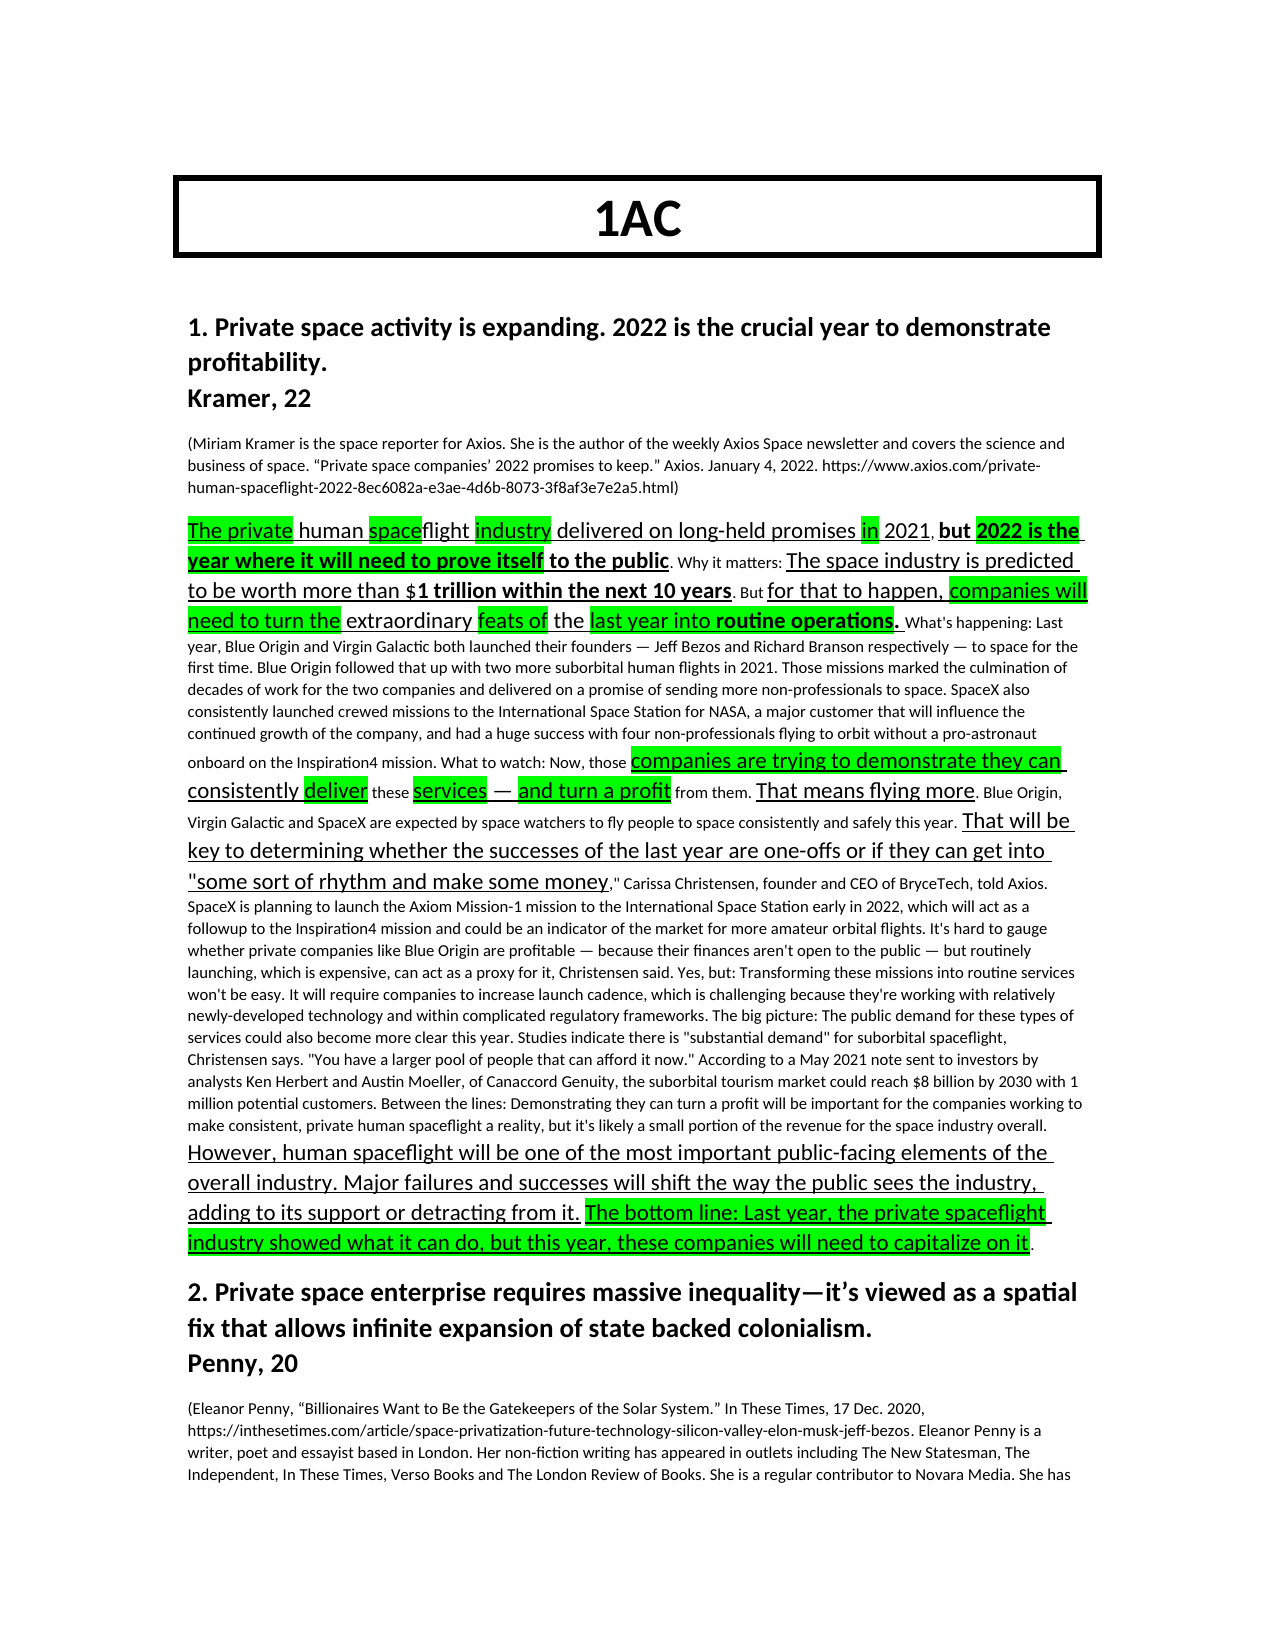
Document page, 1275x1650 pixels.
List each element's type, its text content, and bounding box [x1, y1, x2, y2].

subtitle 2. Private space enterprise requires massive inequality—it’s viewed as a spatial fix that allows infinite expansion of state backed colonialism. [187, 1275, 1087, 1344]
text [187, 1399, 1087, 1484]
text Kramer, 22 [187, 381, 1087, 414]
subtitle 1AC [179, 181, 1096, 252]
text (Miriam Kramer is the space reporter for Axios. She is the author of the weekly Axios Space newsletter and covers the science and business of space. “Private space companies’ 2022 promises to keep.” Axios. January 4, 2022. https://www.axios.com/private-human-spaceflight-2022-8ec6082a-e3ae-4d6b-8073-3f8af3e7e2a5.html) [187, 433, 1087, 497]
text Penny, 20 [187, 1346, 1087, 1379]
text The private human spaceflight industry delivered on long-held promises in 2021, but 2022 is the year where it will need to prove itself to the public. Why it matters: The space industry is predicted to be worth more than $1 trillion within the next 10 years. But for that to happen, companies will need to turn the extraordinary feats of the last year into routine operations. What's happening: Last year, Blue Origin and Virgin Galactic both launched their founders — Jeff Bezos and Richard Branson respectively — to space for the first time. Blue Origin followed that up with two more suborbital human flights in 2021. Those missions marked the culmination of decades of work for the two companies and delivered on a promise of sending more non-professionals to space. SpaceX also consistently launched crewed missions to the International Space Station for NASA, a major customer that will influence the continued growth of the company, and had a huge success with four non-professionals flying to orbit without a pro-astronaut onboard on the Inspiration4 mission. What to watch: Now, those companies are trying to demonstrate they can consistently deliver these services — and turn a profit from them. That means flying more. Blue Origin, Virgin Galactic and SpaceX are expected by space watchers to fly people to space consistently and safely this year. That will be key to determining whether the successes of the last year are one-offs or if they can get into "some sort of rhythm and make some money," Carissa Christensen, founder and CEO of BryceTech, told Axios. SpaceX is planning to launch the Axiom Mission-1 mission to the International Space Station early in 2022, which will act as a followup to the Inspiration4 mission and could be an indicator of the market for more amateur orbital flights. It's hard to gauge whether private companies like Blue Origin are profitable — because their finances aren't open to the public — but routinely launching, which is expensive, can act as a proxy for it, Christensen said. Yes, but: Transforming these missions into routine services won't be easy. It will require companies to increase launch cadence, which is challenging because they're working with relatively newly-developed technology and within complicated regulatory frameworks. The big picture: The public demand for these types of services could also become more clear this year. Studies indicate there is "substantial demand" for suborbital spaceflight, Christensen says. "You have a larger pool of people that can afford it now." According to a May 2021 note sent to investors by analysts Ken Herbert and Austin Moeller, of Canaccord Genuity, the suborbital tourism market could reach $8 billion by 2030 with 1 million potential customers. Between the lines: Demonstrating they can turn a profit will be important for the companies working to make consistent, private human spaceflight a reality, but it's likely a small portion of the revenue for the space industry overall. However, human spaceflight will be one of the most important public-facing elements of the overall industry. Major failures and successes will shift the way the public sees the industry, adding to its support or detracting from it. The bottom line: Last year, the private spaceflight industry showed what it can do, but this year, these companies will need to capitalize on it. [187, 516, 1087, 1256]
subtitle 1. Private space activity is expanding. 2022 is the crucial year to demonstrate profitability. [187, 310, 1087, 378]
